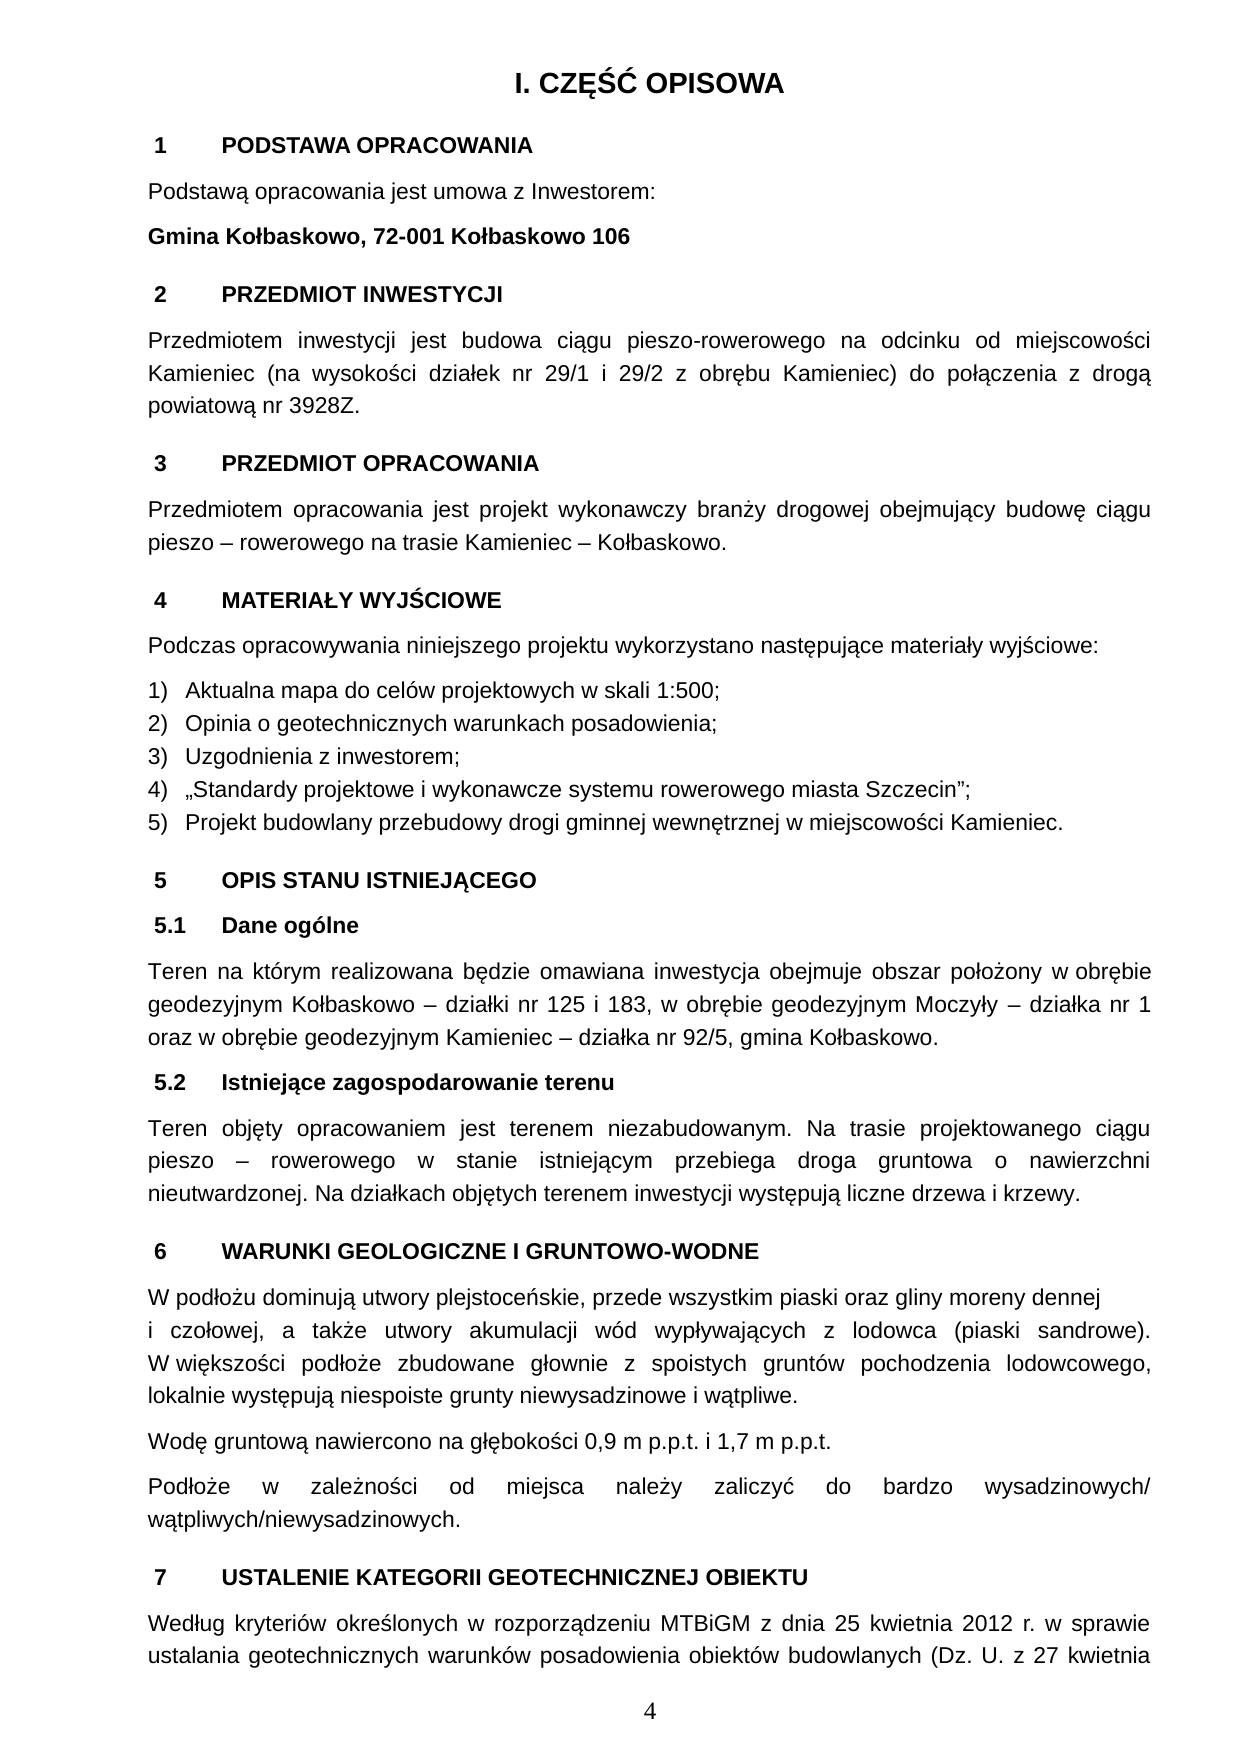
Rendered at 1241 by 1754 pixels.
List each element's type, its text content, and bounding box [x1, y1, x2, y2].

text Podstawą opracowania jest umowa z Inwestorem: [148, 178, 1152, 204]
list Dane ogólne [148, 912, 1152, 939]
text Przedmiotem inwestycji jest budowa ciągu pieszo-rowerowego na odcinku od miejscowości Kamieniec (na wysokości działek nr 29/1 i 29/2 z obrębu Kamieniec) do połączenia z drogą powiatową nr 3928Z. [148, 327, 1152, 419]
text Podczas opracowywania niniejszego projektu wykorzystano następujące materiały wyjściowe: [148, 632, 1152, 658]
text W podłożu dominują utwory plejstoceńskie, przede wszystkim piaski oraz gliny moreny dennej i czołowej, a także utwory akumulacji wód wypływających z lodowca (piaski sandrowe). W większości podłoże zbudowane głownie z spoistych gruntów pochodzenia lodowcowego, lokalnie występują niespoiste grunty niewysadzinowe i wątpliwe. [148, 1284, 1152, 1409]
list PODSTAWA OPRACOWANIA [148, 132, 1152, 159]
list Opinia o geotechnicznych warunkach posadowienia; [148, 710, 1152, 737]
text Teren objęty opracowaniem jest terenem niezabudowanym. Na trasie projektowanego ciągu pieszo – rowerowego w stanie istniejącym przebiega droga gruntowa o nawierzchni nieutwardzonej. Na działkach objętych terenem inwestycji występują liczne drzewa i krzewy. [148, 1114, 1152, 1207]
list „Standardy projektowe i wykonawcze systemu rowerowego miasta Szczecin”; [148, 776, 1152, 803]
text I. CZĘŚĆ OPISOWA [148, 66, 1152, 99]
list Uzgodnienia z inwestorem; [148, 743, 1152, 770]
text Teren na którym realizowana będzie omawiana inwestycja obejmuje obszar położony w obrębie geodezyjnym Kołbaskowo – działki nr 125 i 183, w obrębie geodezyjnym Moczyły – działka nr 1 oraz w obrębie geodezyjnym Kamieniec – działka nr 92/5, gmina Kołbaskowo. [148, 958, 1152, 1050]
list PRZEDMIOT OPRACOWANIA [148, 450, 1152, 477]
list WARUNKI GEOLOGICZNE I GRUNTOWO-WODNE [148, 1238, 1152, 1265]
text Wodę gruntową nawiercono na głębokości 0,9 m p.p.t. i 1,7 m p.p.t. [148, 1428, 1152, 1454]
list PRZEDMIOT INWESTYCJI [148, 281, 1152, 308]
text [148, 1609, 1152, 1669]
text Podłoże w zależności od miejsca należy zaliczyć do bardzo wysadzinowych/ wątpliwych/niewysadzinowych. [148, 1473, 1152, 1533]
list OPIS STANU ISTNIEJĄCEGO [148, 867, 1152, 893]
list Aktualna mapa do celów projektowych w skali 1:500; [148, 677, 1152, 704]
list Projekt budowlany przebudowy drogi gminnej wewnętrznej w miejscowości Kamieniec. [148, 809, 1152, 836]
list MATERIAŁY WYJŚCIOWE [148, 587, 1152, 613]
text Gmina Kołbaskowo, 72-001 Kołbaskowo 106 [148, 223, 1152, 250]
text Przedmiotem opracowania jest projekt wykonawczy branży drogowej obejmujący budowę ciągu pieszo – rowerowego na trasie Kamieniec – Kołbaskowo. [148, 496, 1152, 555]
list Istniejące zagospodarowanie terenu [148, 1069, 1152, 1096]
list USTALENIE KATEGORII GEOTECHNICZNEJ OBIEKTU [148, 1564, 1152, 1591]
